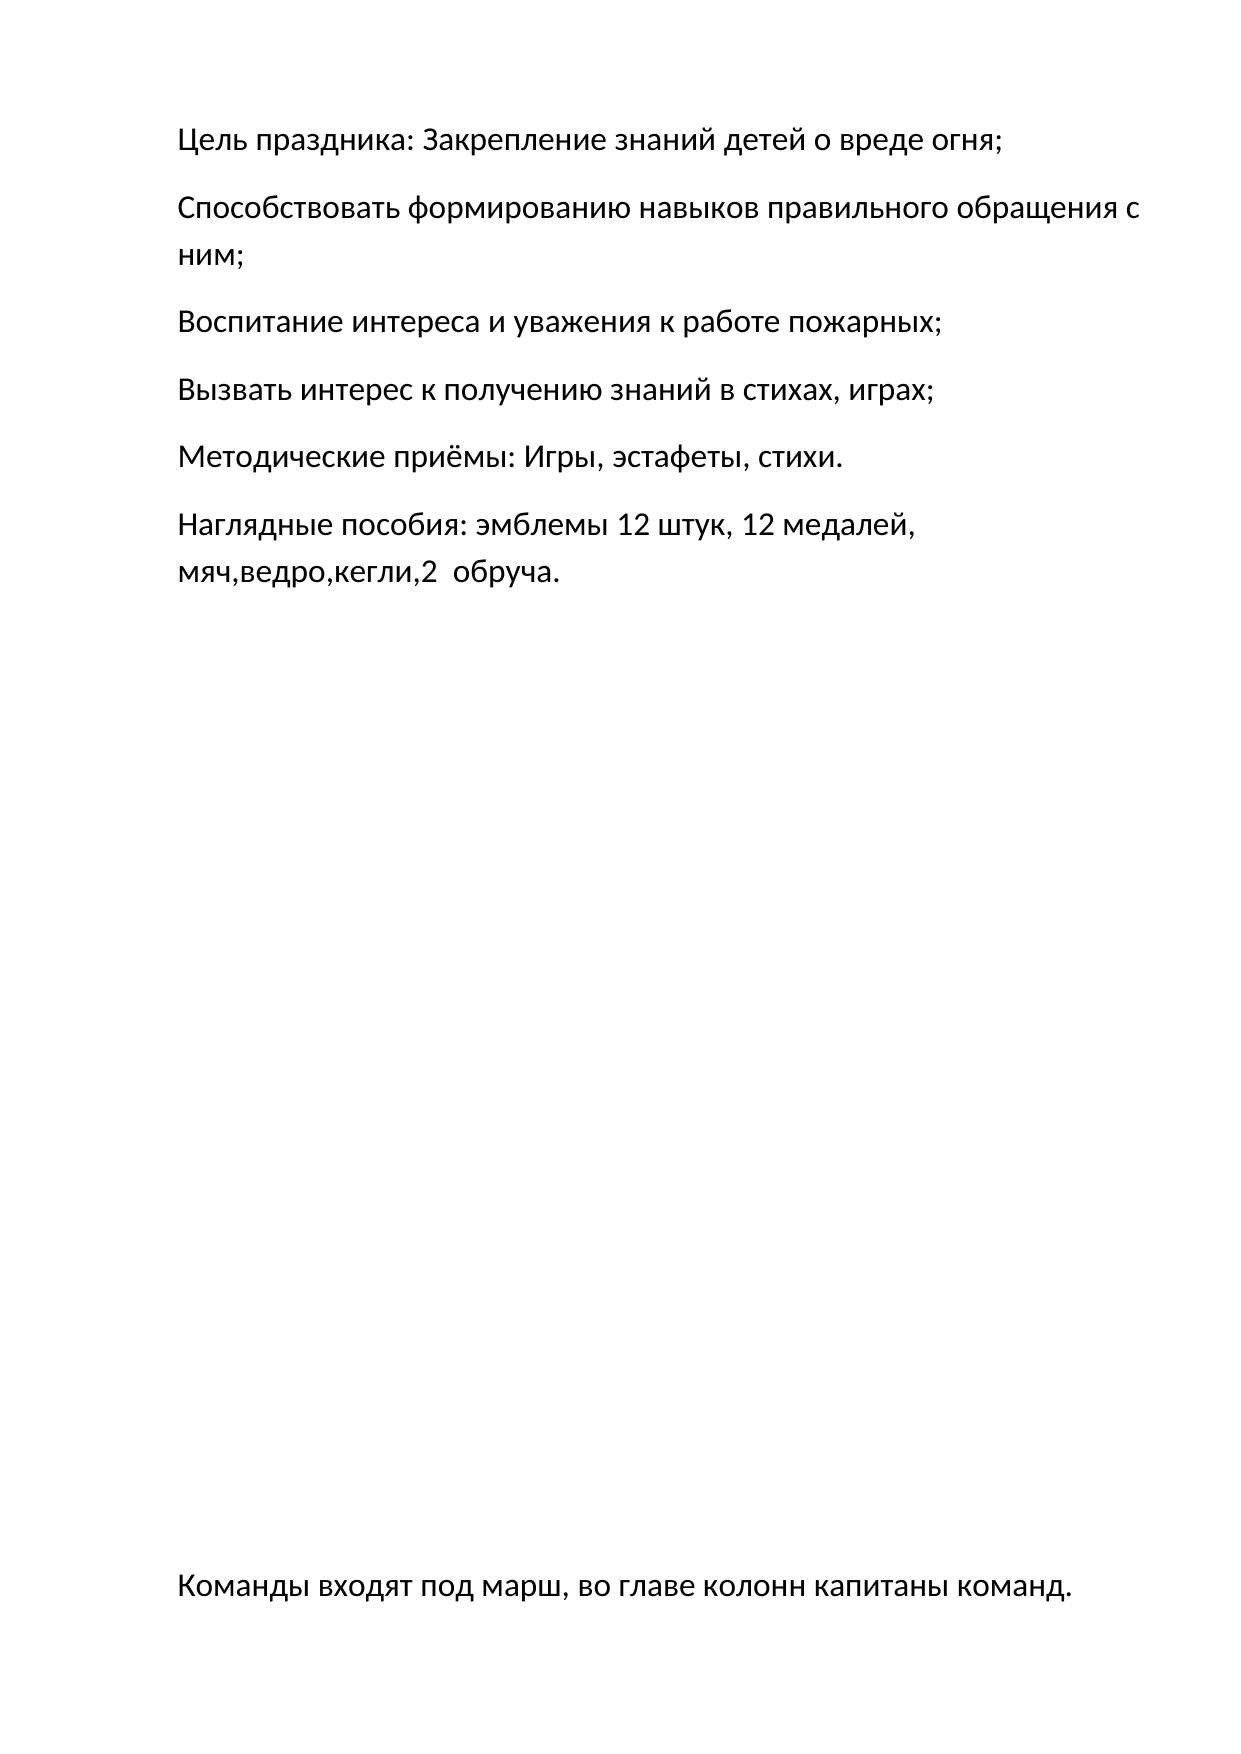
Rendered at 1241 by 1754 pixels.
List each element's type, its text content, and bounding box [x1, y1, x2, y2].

text Наглядные пособия: эмблемы 12 штук, 12 медалей, мяч,ведро,кегли,2 обруча. [177, 503, 1152, 590]
text Воспитание интереса и уважения к работе пожарных; [177, 300, 1152, 341]
text Вызвать интерес к получению знаний в стихах, играх; [177, 368, 1152, 408]
text Цель праздника: Закрепление знаний детей о вреде огня; [177, 118, 1152, 159]
text Команды входят под марш, во главе колонн капитаны команд. [177, 1564, 1152, 1604]
text Способствовать формированию навыков правильного обращения с ним; [177, 186, 1152, 273]
text Методические приёмы: Игры, эстафеты, стихи. [177, 435, 1152, 476]
